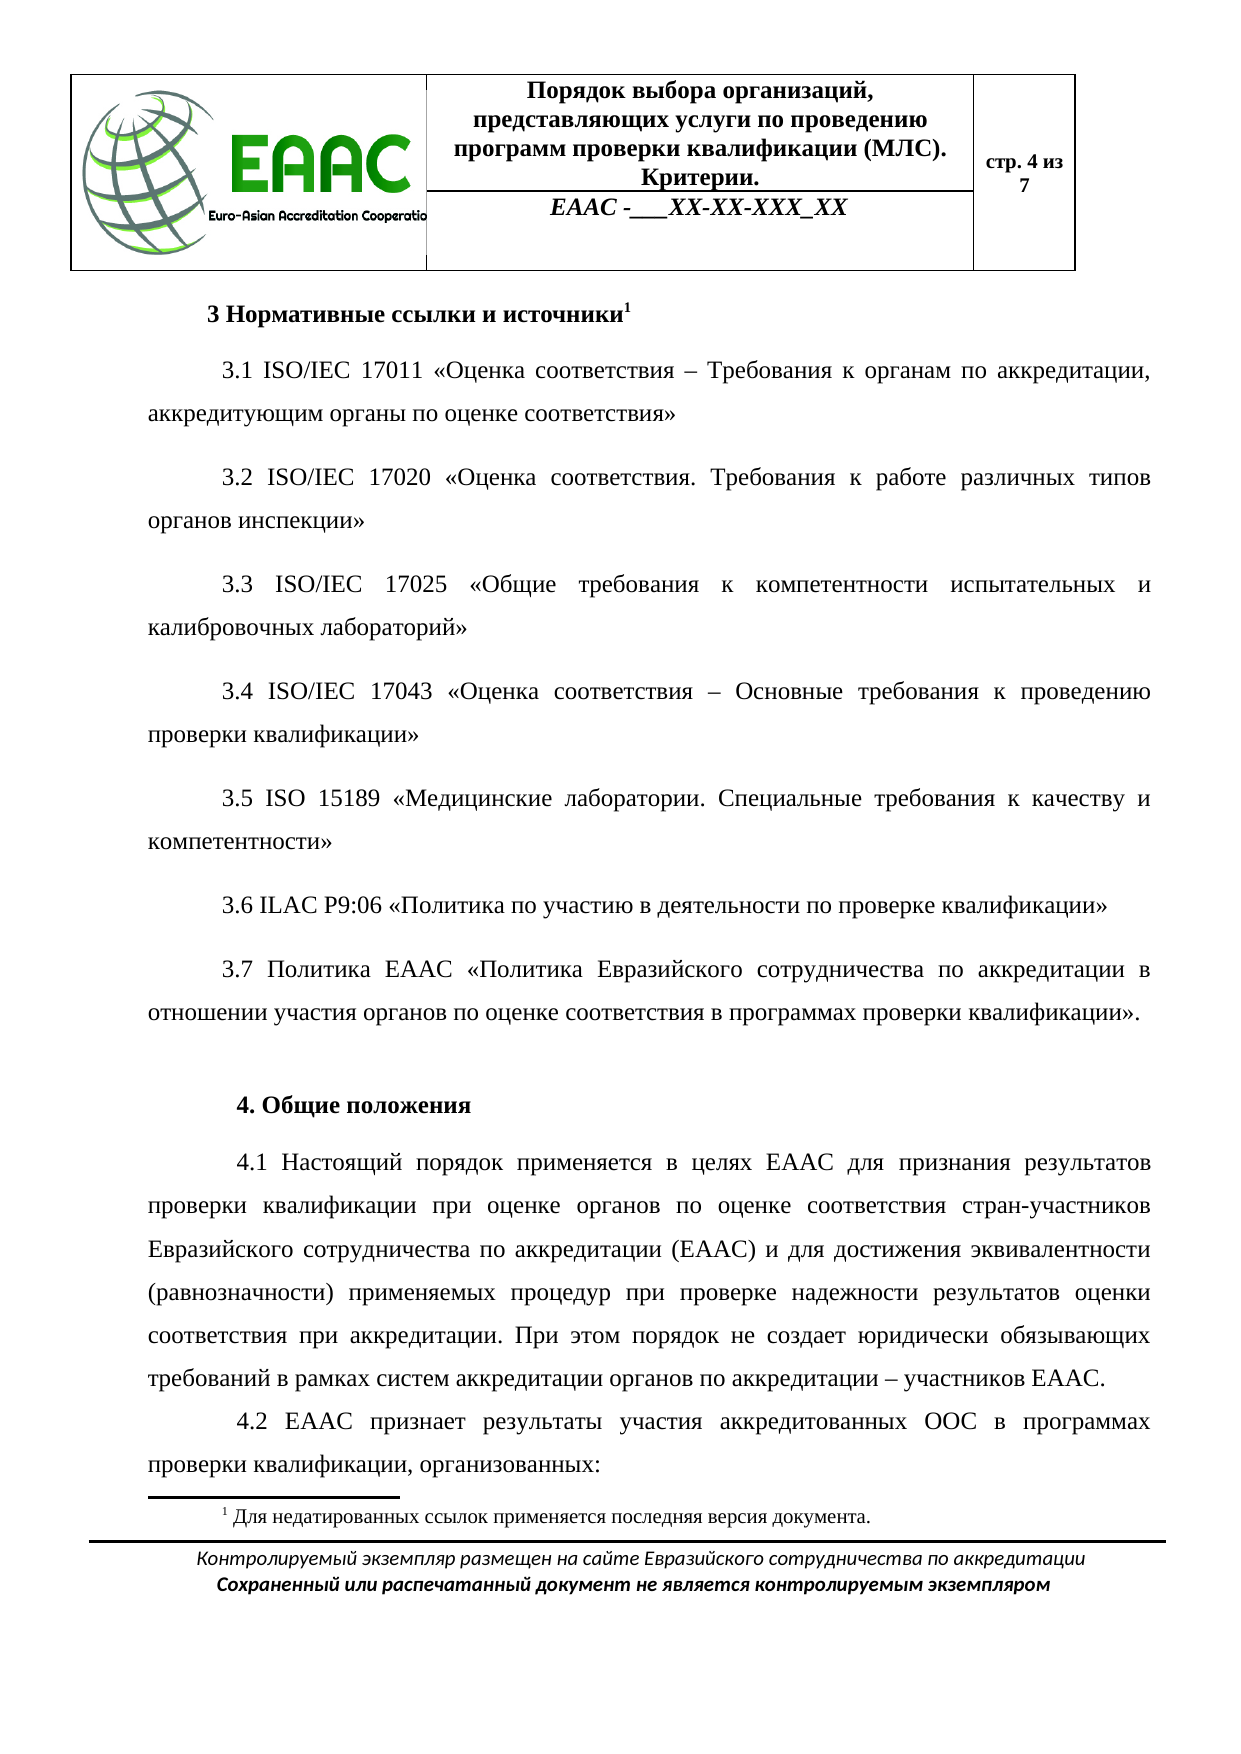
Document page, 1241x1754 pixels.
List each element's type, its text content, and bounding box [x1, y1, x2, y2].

text 3.6 ILAC P9:06 «Политика по участию в деятельности по проверке квалификации» [148, 890, 1152, 919]
text 4. Общие положения [148, 1090, 1152, 1119]
picture [82, 90, 427, 255]
text 3.4 ISO/IEC 17043 «Оценка соответствия – Основные требования к проведению проверки квалификации» [148, 676, 1152, 748]
text 4.1 Настоящий порядок применяется в целях ЕААС для признания результатов проверки квалификации при оценке органов по оценке соответствия стран-участников Евразийского сотрудничества по аккредитации (ЕААС) и для достижения эквивалентности (равнозначности) применяемых процедур при проверке надежности результатов оценки соответствия при аккредитации. При этом порядок не создает юридически обязывающих требований в рамках систем аккредитации органов по аккредитации – участников ЕААС. [148, 1147, 1152, 1392]
text 4.2 ЕААС признает результаты участия аккредитованных ООС в программах проверки квалификации, организованных: [148, 1406, 1152, 1478]
subtitle 3 Нормативные ссылки и источники [207, 299, 1152, 328]
text 3.1 ISO/IEC 17011 «Оценка соответствия – Требования к органам по аккредитации, аккредитующим органы по оценке соответствия» [148, 355, 1152, 427]
text 3.5 ISO 15189 «Медицинские лаборатории. Специальные требования к качеству и компетентности» [148, 783, 1152, 855]
text 3.2 ISO/IEC 17020 «Оценка соответствия. Требования к работе различных типов органов инспекции» [148, 462, 1152, 534]
text 3.7 Политика ЕААС «Политика Евразийского сотрудничества по аккредитации в отношении участия органов по оценке соответствия в программах проверки квалификации». [148, 954, 1152, 1026]
text 3.3 ISO/IEC 17025 «Общие требования к компетентности испытательных и калибровочных лабораторий» [148, 569, 1152, 641]
